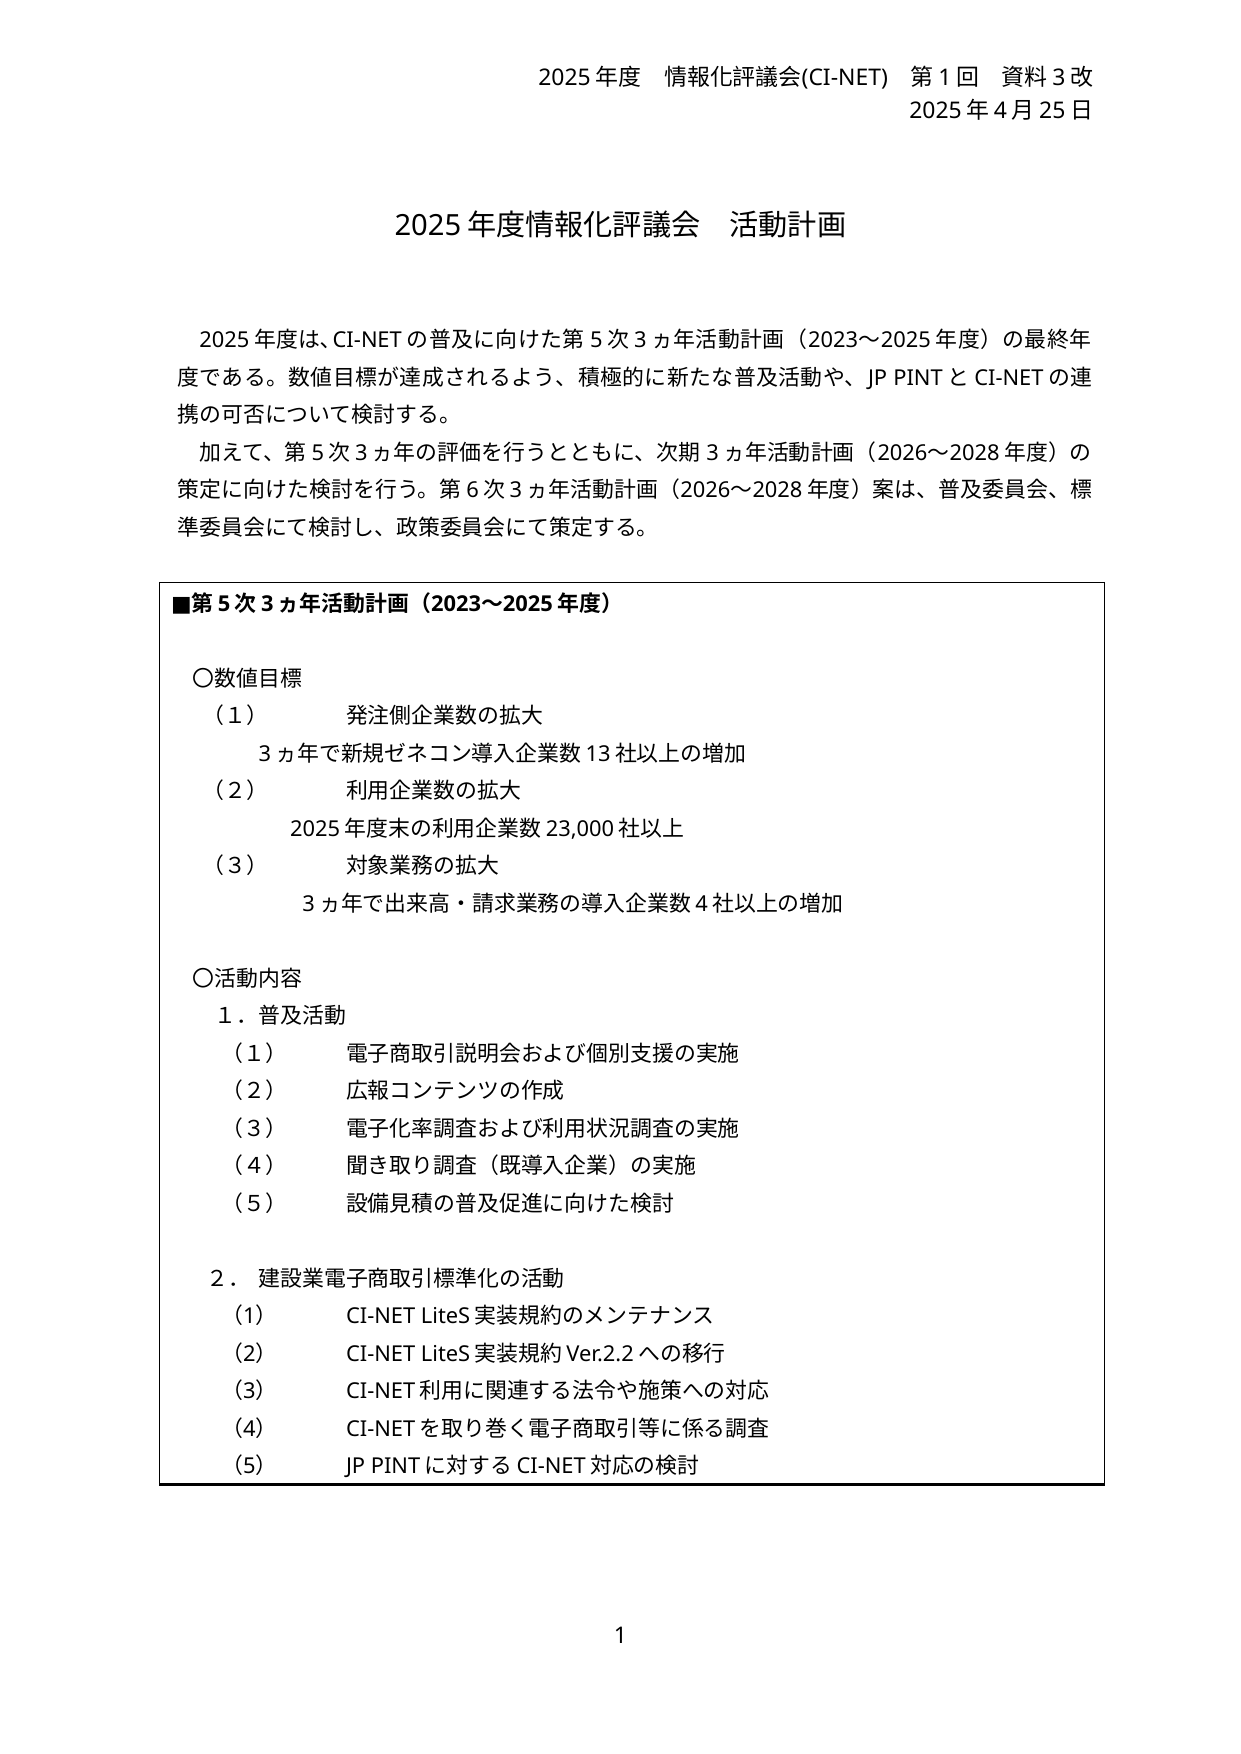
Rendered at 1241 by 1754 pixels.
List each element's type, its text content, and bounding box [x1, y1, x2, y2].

text 2025年度情報化評議会 活動計画 [148, 202, 1092, 244]
text 加えて、第5次3ヵ年の評価を行うとともに、次期3ヵ年活動計画（2026～2028年度）の策定に向けた検討を行う。第6次3ヵ年活動計画（2026～2028年度）案は、普及委員会、標準委員会にて検討し、政策委員会にて策定する。 [177, 432, 1092, 544]
text 2025年度は､CI-NETの普及に向けた第5次3ヵ年活動計画（2023～2025年度）の最終年度である。数値目標が達成されるよう、積極的に新たな普及活動や、JP PINTとCI-NETの連携の可否について検討する。 [177, 319, 1092, 432]
table_header ■第5次3ヵ年活動計画（2023～2025年度） 〇数値目標 発注側企業数の拡大 3ヵ年で新規ゼネコン導入企業数13社以上の増加 利用企業数の拡大 2025年度末の利用企業数23,000社以上 対象業務の拡大 3ヵ年で出来高・請求業務の導入企業数4社以上の増加 〇活動内容 １．普及活動 電子商取引説明会および個別支援の実施 広報コンテンツの作成 電子化率調査および利用状況調査の実施 聞き取り調査（既導入企業）の実施 設備見積の普及促進に向けた検討 建設業電子商取引標準化の活動 CI-NET LiteS実装規約のメンテナンス CI-NET LiteS実装規約Ver.2.2への移行 CI-NET利用に関連する法令や施策への対応 CI-NETを取り巻く電子商取引等に係る調査 JP PINTに対するCI-NET対応の検討 [160, 583, 1104, 1483]
